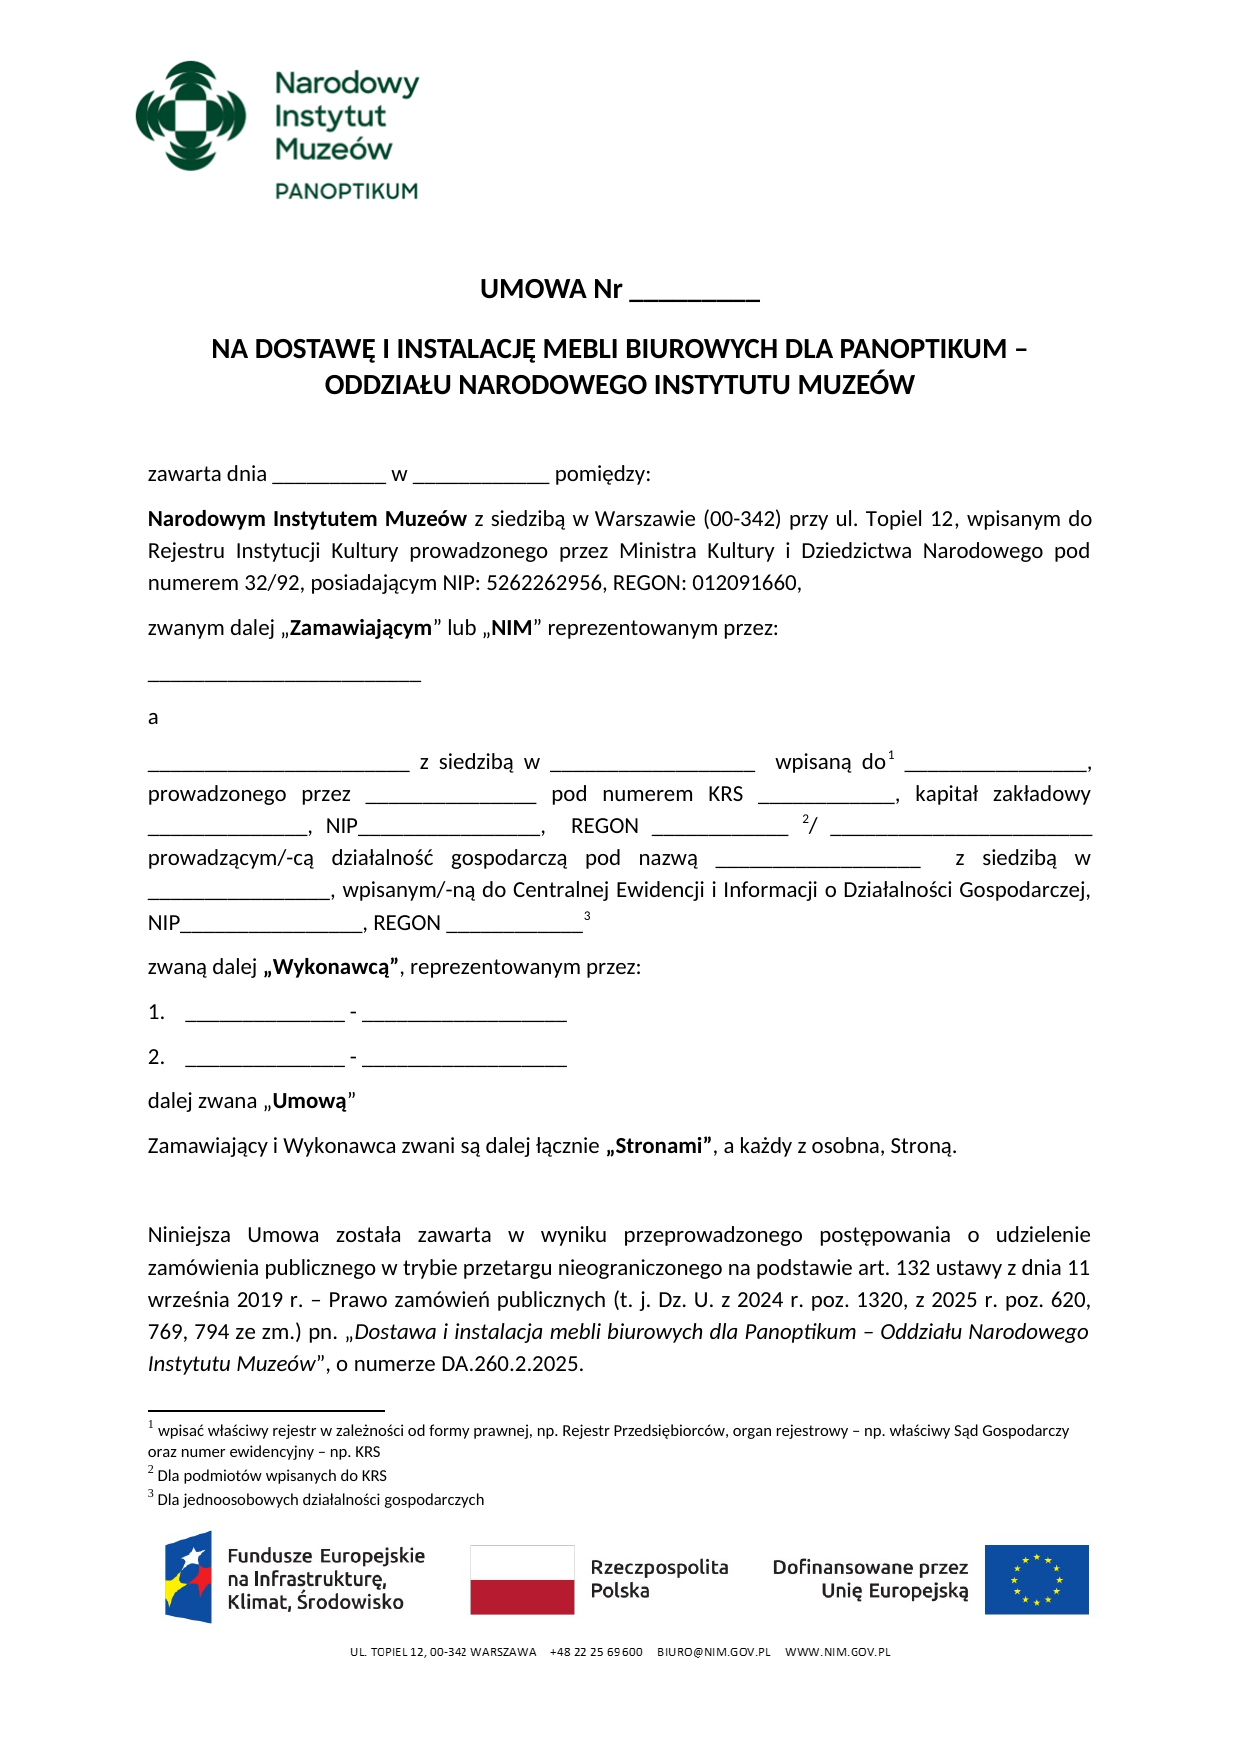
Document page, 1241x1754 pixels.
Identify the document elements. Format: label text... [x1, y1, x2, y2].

picture [147, 1509, 1106, 1672]
text ________________________ [148, 657, 1093, 685]
list ______________ - __________________ [148, 997, 1093, 1025]
list ______________ - __________________ [148, 1042, 1093, 1070]
picture [132, 59, 423, 201]
subtitle NA DOSTAWĘ I INSTALACJĘ MEBLI BIUROWYCH DLA PANOPTIKUM – ODDZIAŁU NARODOWEGO INSTYTUTU MUZEÓW [148, 331, 1093, 402]
text zwanym dalej „Zamawiającym” lub „NIM” reprezentowanym przez: [148, 613, 1093, 641]
text zwaną dalej „Wykonawcą”, reprezentowanym przez: [148, 952, 1093, 980]
text zawarta dnia __________ w ____________ pomiędzy: [148, 459, 1093, 487]
text Zamawiający i Wykonawca zwani są dalej łącznie „Stronami”, a każdy z osobna, Stroną. [148, 1131, 1093, 1159]
text Niniejsza Umowa została zawarta w wyniku przeprowadzonego postępowania o udzielenie zamówienia publicznego w trybie przetargu nieograniczonego na podstawie art. 132 ustawy z dnia 11 września 2019 r. – Prawo zamówień publicznych (t. j. Dz. U. z 2024 r. poz. 1320, z 2025 r. poz. 620, 769, 794 ze zm.) pn. „Dostawa i instalacja mebli biurowych dla Panoptikum – Oddziału Narodowego Instytutu Muzeów”, o numerze DA.260.2.2025. [148, 1221, 1093, 1377]
text Narodowym Instytutem Muzeów z siedzibą w Warszawie (00-342) przy ul. Topiel 12, wpisanym do Rejestru Instytucji Kultury prowadzonego przez Ministra Kultury i Dziedzictwa Narodowego pod numerem 32/92, posiadającym NIP: 5262262956, REGON: 012091660, [148, 504, 1093, 596]
text a [148, 702, 1093, 730]
subtitle UMOWA Nr _________ [148, 270, 1093, 306]
text dalej zwana „Umową” [148, 1086, 1093, 1114]
text _______________________ z siedzibą w __________________ wpisaną do ________________, prowadzonego przez _______________ pod numerem KRS ____________, kapitał zakładowy ______________, NIP________________, REGON ____________ / _______________________ prowadzącym/-cą działalność gospodarczą pod nazwą __________________ z siedzibą w ________________, wpisanym/-ną do Centralnej Ewidencji i Informacji o Działalności Gospodarczej, NIP________________, REGON ____________ [148, 747, 1093, 936]
